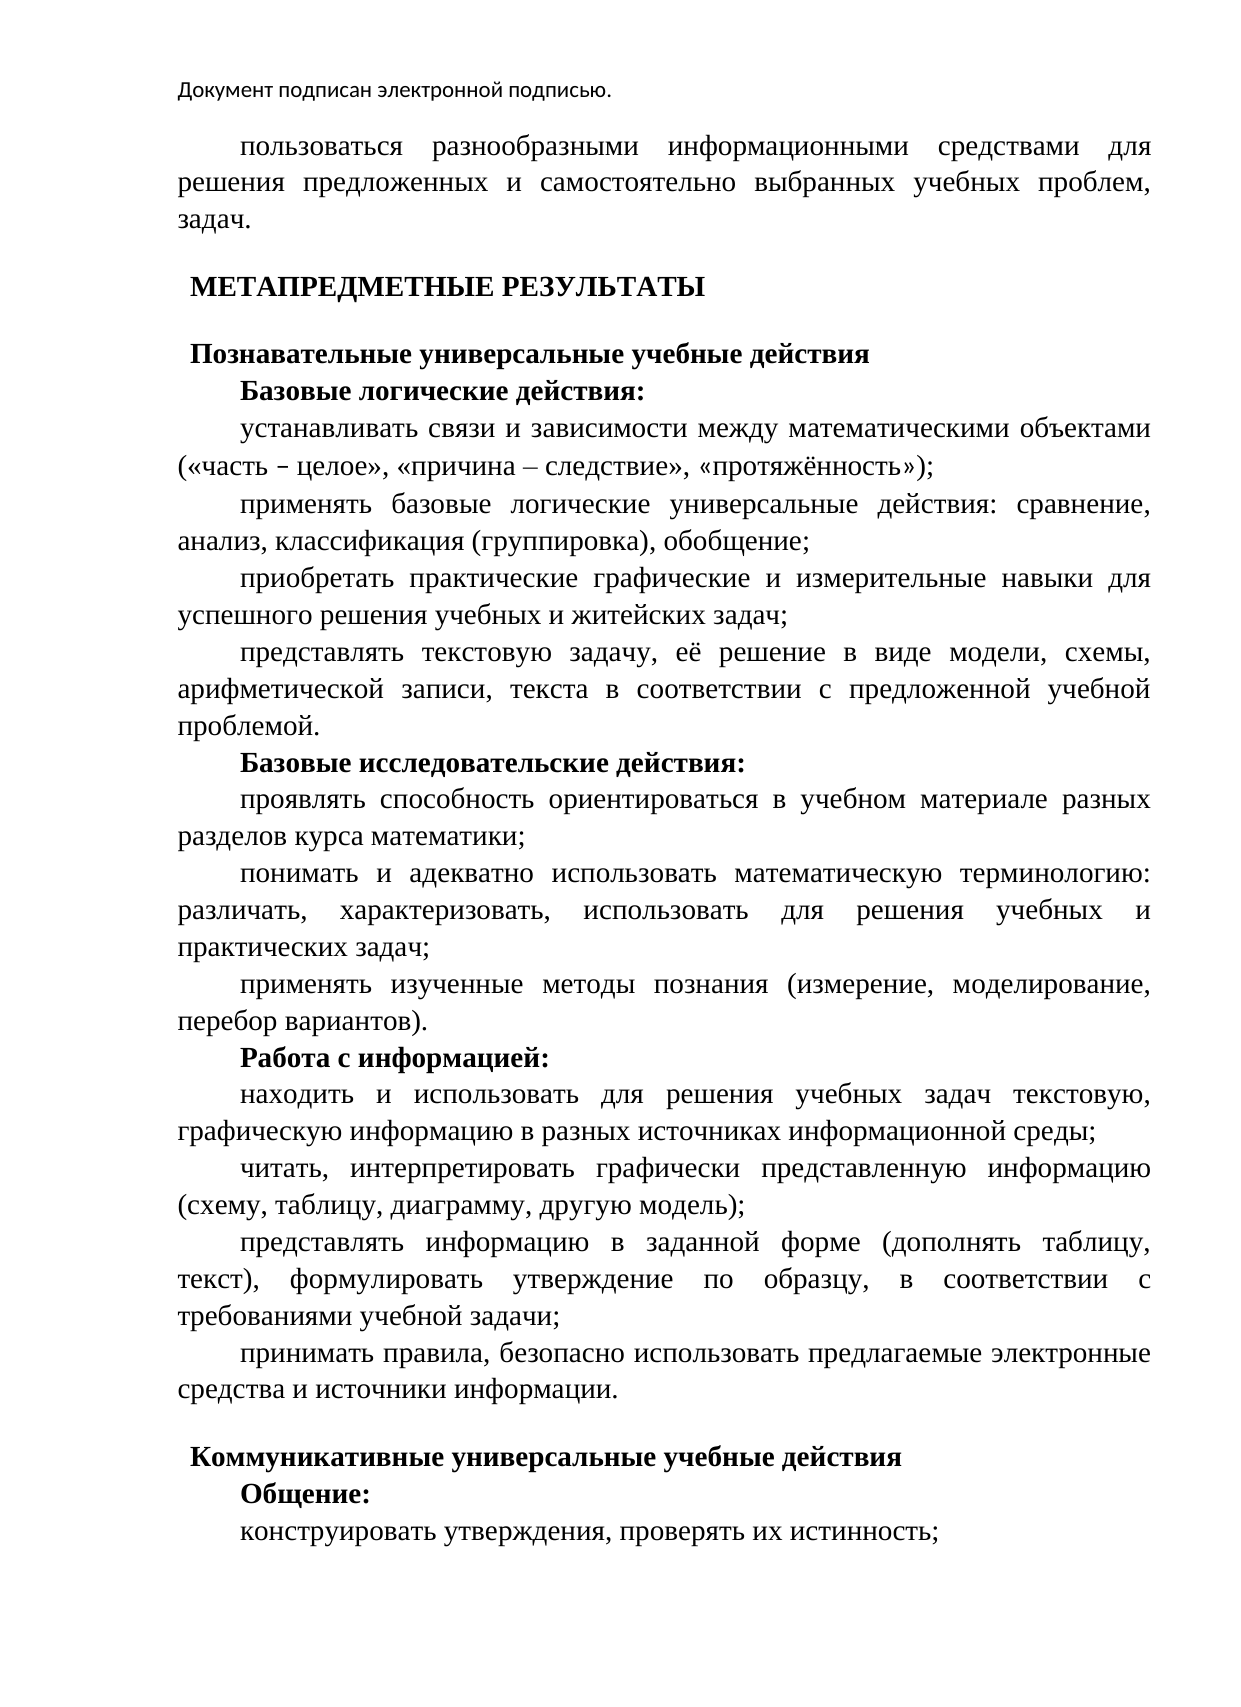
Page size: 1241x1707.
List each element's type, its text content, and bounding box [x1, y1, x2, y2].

text Коммуникативные универсальные учебные действия [190, 1439, 1152, 1473]
text Базовые исследовательские действия: [177, 745, 1152, 778]
text Познавательные универсальные учебные действия [190, 337, 1152, 370]
text пользоваться разнообразными информационными средствами для решения предложенных и самостоятельно выбранных учебных проблем, задач. [177, 128, 1152, 235]
text применять изученные методы познания (измерение, моделирование, перебор вариантов). [177, 966, 1152, 1036]
text Работа с информацией: [177, 1040, 1152, 1073]
text применять базовые логические универсальные действия: сравнение, анализ, классификация (группировка), обобщение; [177, 487, 1152, 557]
text Общение: [177, 1476, 1152, 1510]
text приобретать практические графические и измерительные навыки для успешного решения учебных и житейских задач; [177, 560, 1152, 631]
text принимать правила, безопасно использовать предлагаемые электронные средства и источники информации. [177, 1335, 1152, 1405]
text читать, интерпретировать графически представленную информацию (схему, таблицу, диаграмму, другую модель); [177, 1150, 1152, 1221]
text устанавливать связи и зависимости между математическими объектами («часть – целое», «причина – следствие», «протяжённость»); [177, 410, 1152, 483]
text МЕТАПРЕДМЕТНЫЕ РЕЗУЛЬТАТЫ [190, 269, 1152, 303]
text конструировать утверждения, проверять их истинность; [177, 1513, 1152, 1547]
text Базовые логические действия: [177, 373, 1152, 407]
text представлять текстовую задачу, её решение в виде модели, схемы, арифметической записи, текста в соответствии с предложенной учебной проблемой. [177, 634, 1152, 741]
text проявлять способность ориентироваться в учебном материале разных разделов курса математики; [177, 782, 1152, 852]
text находить и использовать для решения учебных задач текстовую, графическую информацию в разных источниках информационной среды; [177, 1077, 1152, 1147]
text представлять информацию в заданной форме (дополнять таблицу, текст), формулировать утверждение по образцу, в соответствии с требованиями учебной задачи; [177, 1224, 1152, 1331]
text понимать и адекватно использовать математическую терминологию: различать, характеризовать, использовать для решения учебных и практических задач; [177, 855, 1152, 963]
